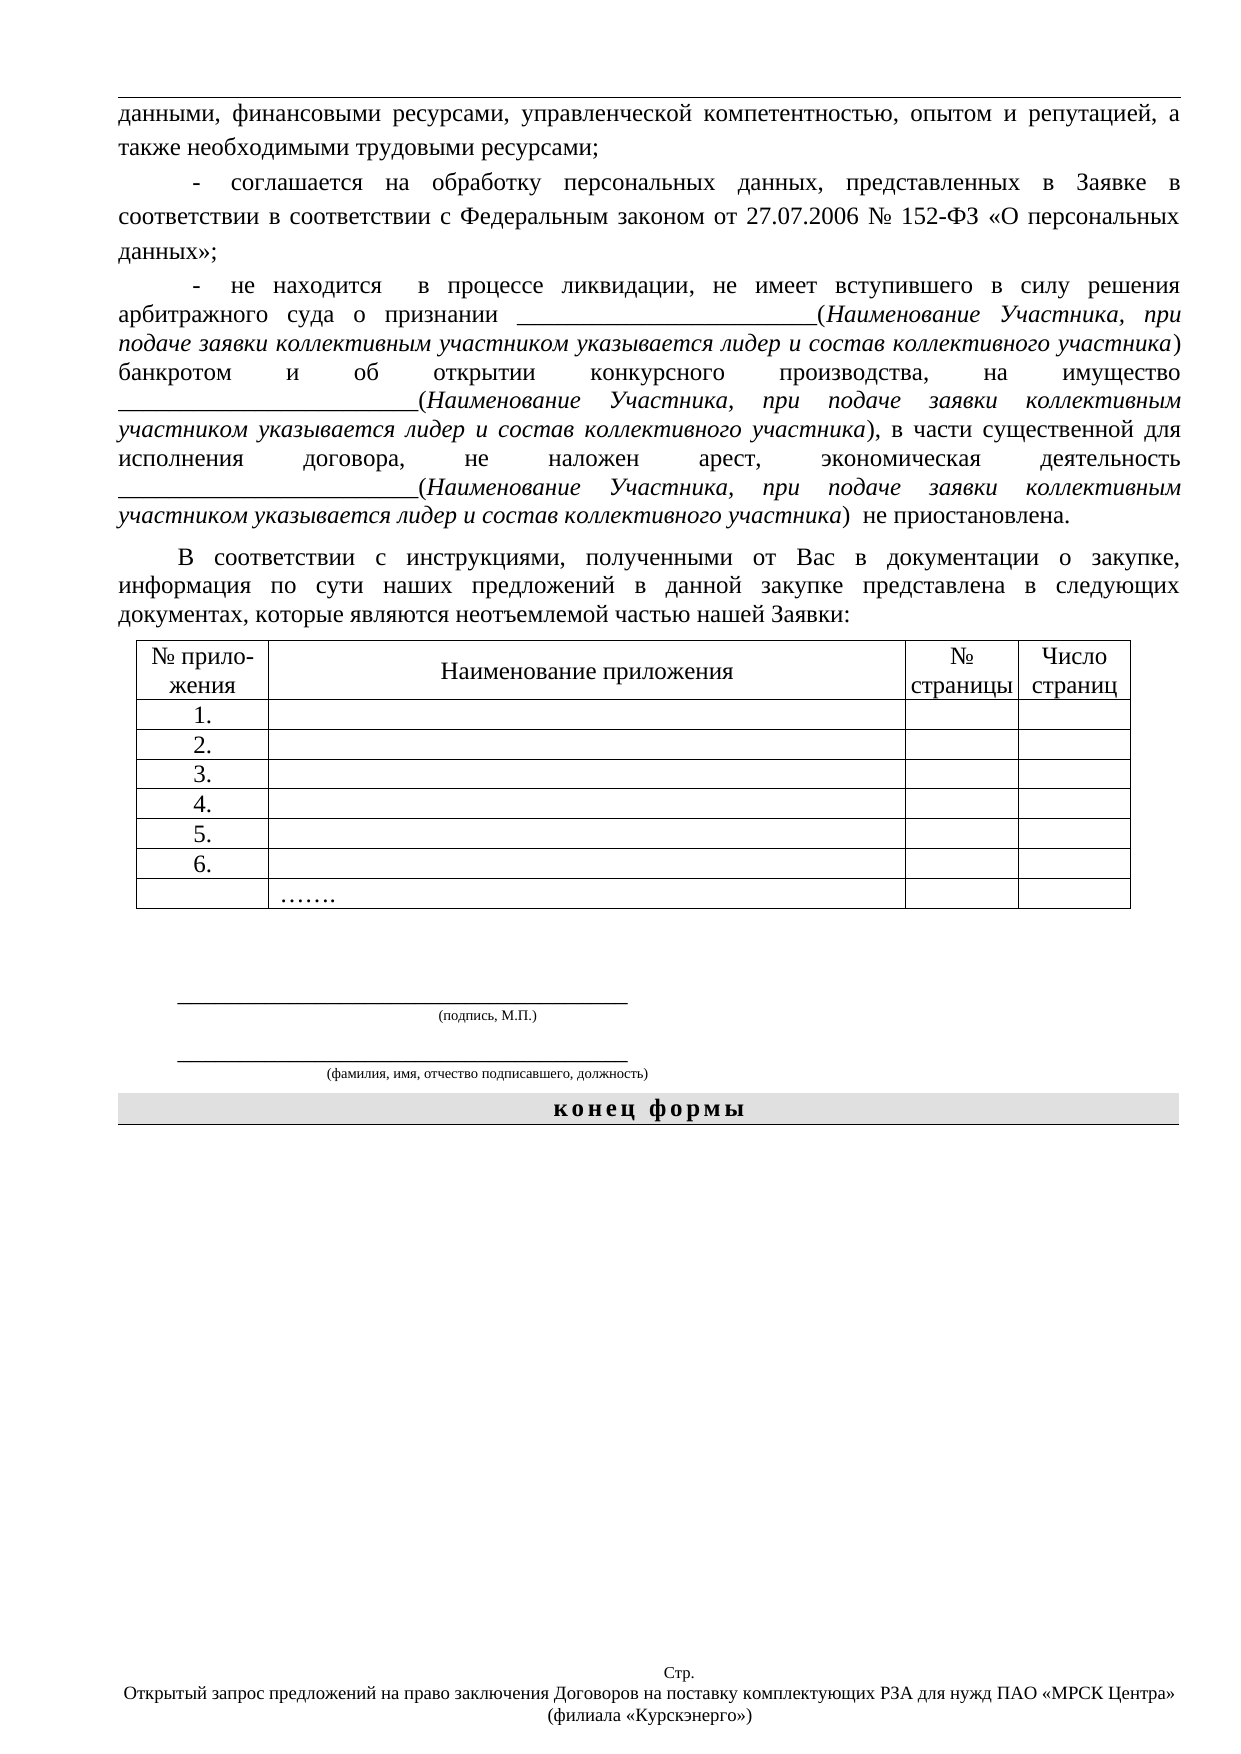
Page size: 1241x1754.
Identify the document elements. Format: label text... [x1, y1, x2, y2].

table_cell [906, 730, 1018, 758]
table_cell [906, 849, 1018, 878]
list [118, 98, 1181, 161]
table_cell ……. [269, 879, 905, 907]
table_cell 2. [137, 730, 268, 758]
table_cell [1019, 760, 1130, 788]
list не находится в процессе ликвидации, не имеет вступившего в силу решения арбитражного суда о признании ________________________(Наименование Участника, при подаче заявки коллективным участником указывается лидер и состав коллективного участника) банкротом и об открытии конкурсного производства, на имущество ________________________(Наименование Участника, при подаче заявки коллективным участником указывается лидер и состав коллективного участника), в части существенной для исполнения договора, не наложен арест, экономическая деятельность ________________________(Наименование Участника, при подаче заявки коллективным участником указывается лидер и состав коллективного участника) не приостановлена. [118, 270, 1181, 529]
text В соответствии с инструкциями, полученными от Вас в документации о закупке, информация по сути наших предложений в данной закупке представлена в следующих документах, которые являются неотъемлемой частью нашей Заявки: [118, 542, 1181, 628]
table_cell 5. [137, 819, 268, 848]
table_cell [906, 700, 1018, 729]
table_cell 4. [137, 789, 268, 818]
table_cell [269, 730, 905, 758]
table_cell [906, 760, 1018, 788]
table_cell [269, 789, 905, 818]
list соглашается на обработку персональных данных, представленных в Заявке в соответствии в соответствии с Федеральным законом от 27.07.2006 № 152-ФЗ «О персональных данных»; [118, 167, 1181, 265]
table_cell 1. [137, 700, 268, 729]
table_cell [906, 879, 1018, 907]
text (фамилия, имя, отчество подписавшего, должность) [118, 1065, 797, 1093]
table_header Число страниц [1019, 641, 1130, 699]
table_header № прило-жения [137, 641, 268, 699]
text ____________________________________ [118, 978, 1181, 1007]
table_cell [906, 819, 1018, 848]
table_header Наименование приложения [269, 641, 905, 699]
table_cell [1019, 789, 1130, 818]
table_cell [1019, 730, 1130, 758]
table_cell [269, 700, 905, 729]
table_cell [906, 789, 1018, 818]
table_cell [269, 819, 905, 848]
table_cell [269, 760, 905, 788]
table_cell [1019, 879, 1130, 907]
table_cell [137, 879, 268, 907]
table_cell [1019, 819, 1130, 848]
text (подпись, М.П.) [118, 1007, 797, 1036]
table_cell [1019, 700, 1130, 729]
table_cell [1019, 849, 1130, 878]
table_header № страницы [906, 641, 1018, 699]
text конец формы [118, 1093, 1179, 1124]
table_cell 6. [137, 849, 268, 878]
table_cell 3. [137, 760, 268, 788]
table_cell [269, 849, 905, 878]
text ____________________________________ [118, 1036, 1181, 1065]
